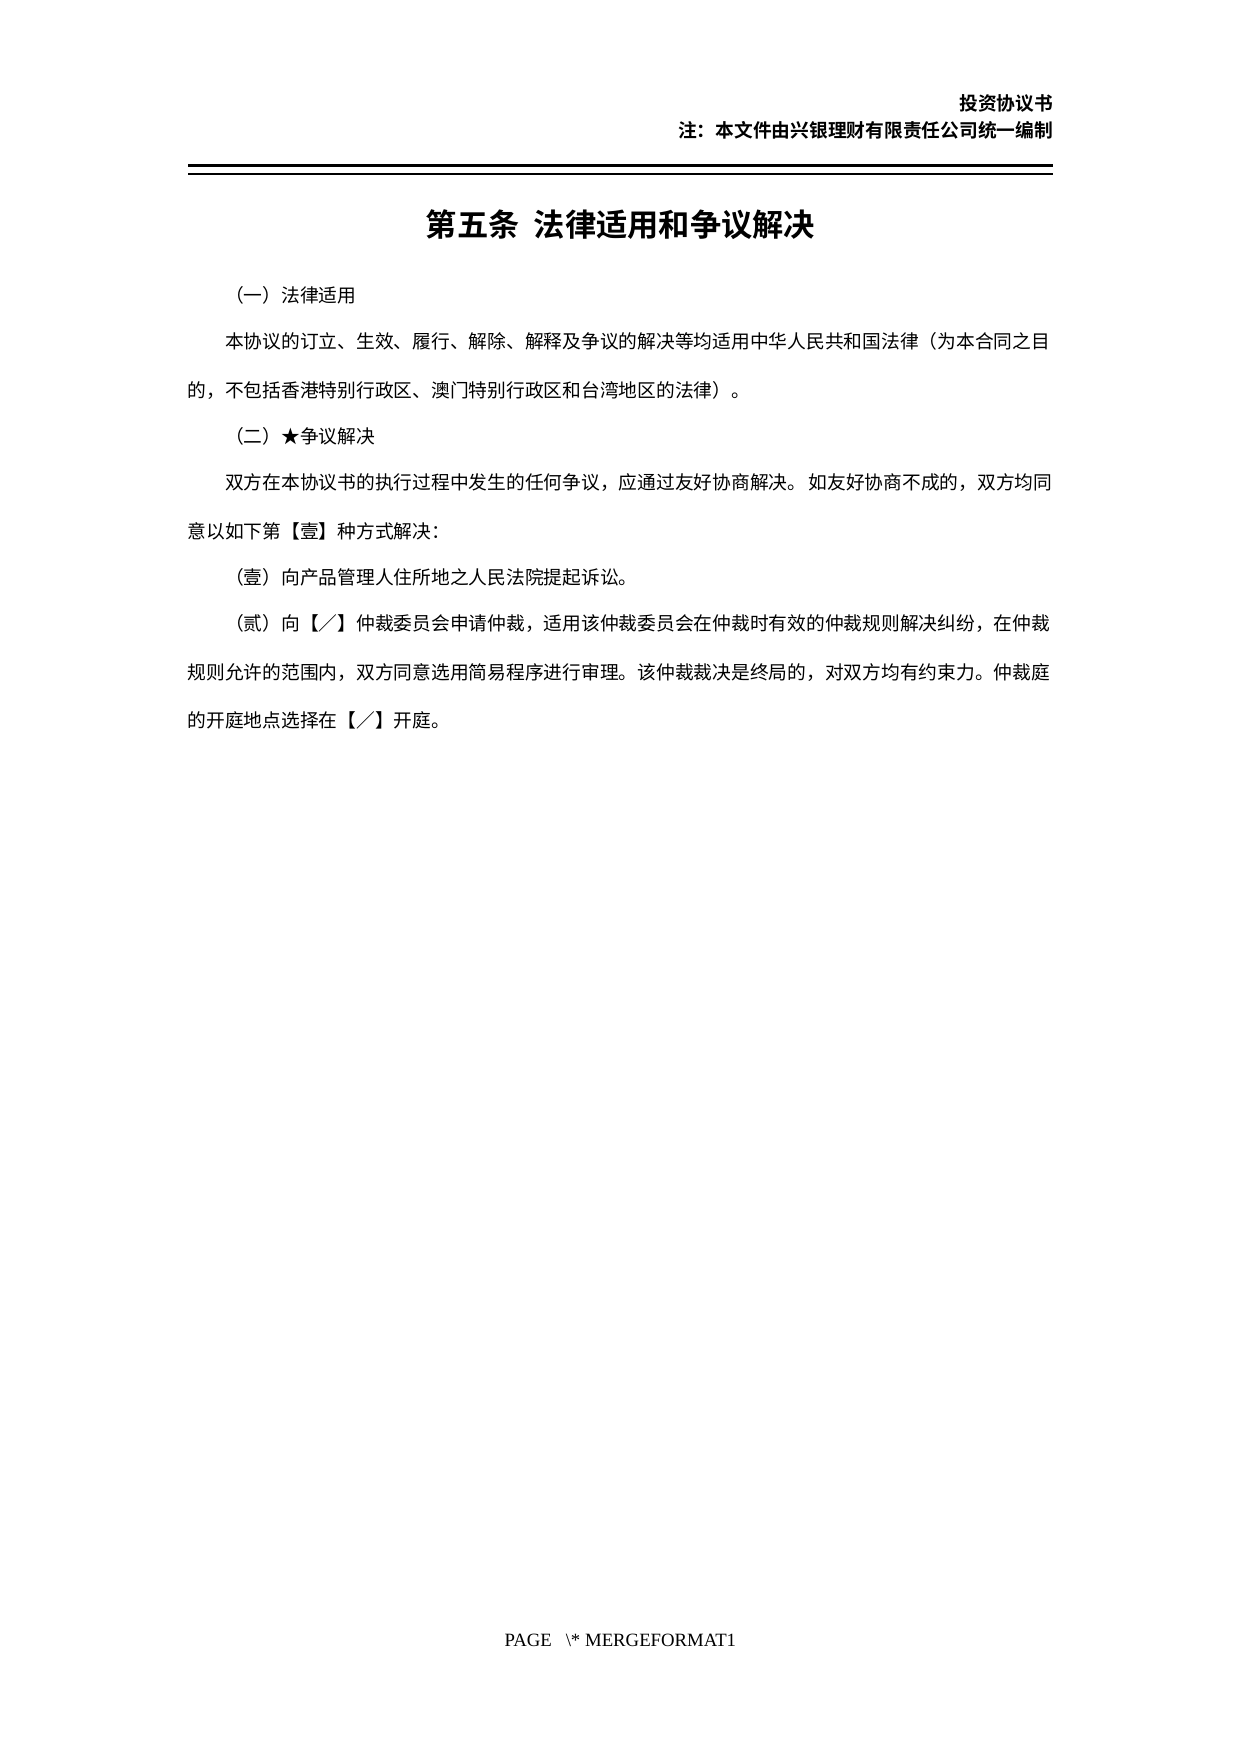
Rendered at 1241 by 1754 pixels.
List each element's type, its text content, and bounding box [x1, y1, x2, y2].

text （一）法律适用 [187, 278, 1053, 311]
text 双方在本协议书的执行过程中发生的任何争议，应通过友好协商解决。如友好协商不成的，双方均同意以如下第【壹】种方式解决： [187, 465, 1053, 546]
subtitle 第五条 法律适用和争议解决 [187, 191, 1053, 256]
text 本协议的订立、生效、履行、解除、解释及争议的解决等均适用中华人民共和国法律（为本合同之目的，不包括香港特别行政区、澳门特别行政区和台湾地区的法律）。 [187, 324, 1053, 406]
text （二）★争议解决 [187, 419, 1053, 452]
text （壹）向产品管理人住所地之人民法院提起诉讼。 [187, 560, 1053, 592]
text （贰）向【／】仲裁委员会申请仲裁，适用该仲裁委员会在仲裁时有效的仲裁规则解决纠纷，在仲裁规则允许的范围内，双方同意选用简易程序进行审理。该仲裁裁决是终局的，对双方均有约束力。仲裁庭的开庭地点选择在【／】开庭。 [187, 606, 1053, 736]
